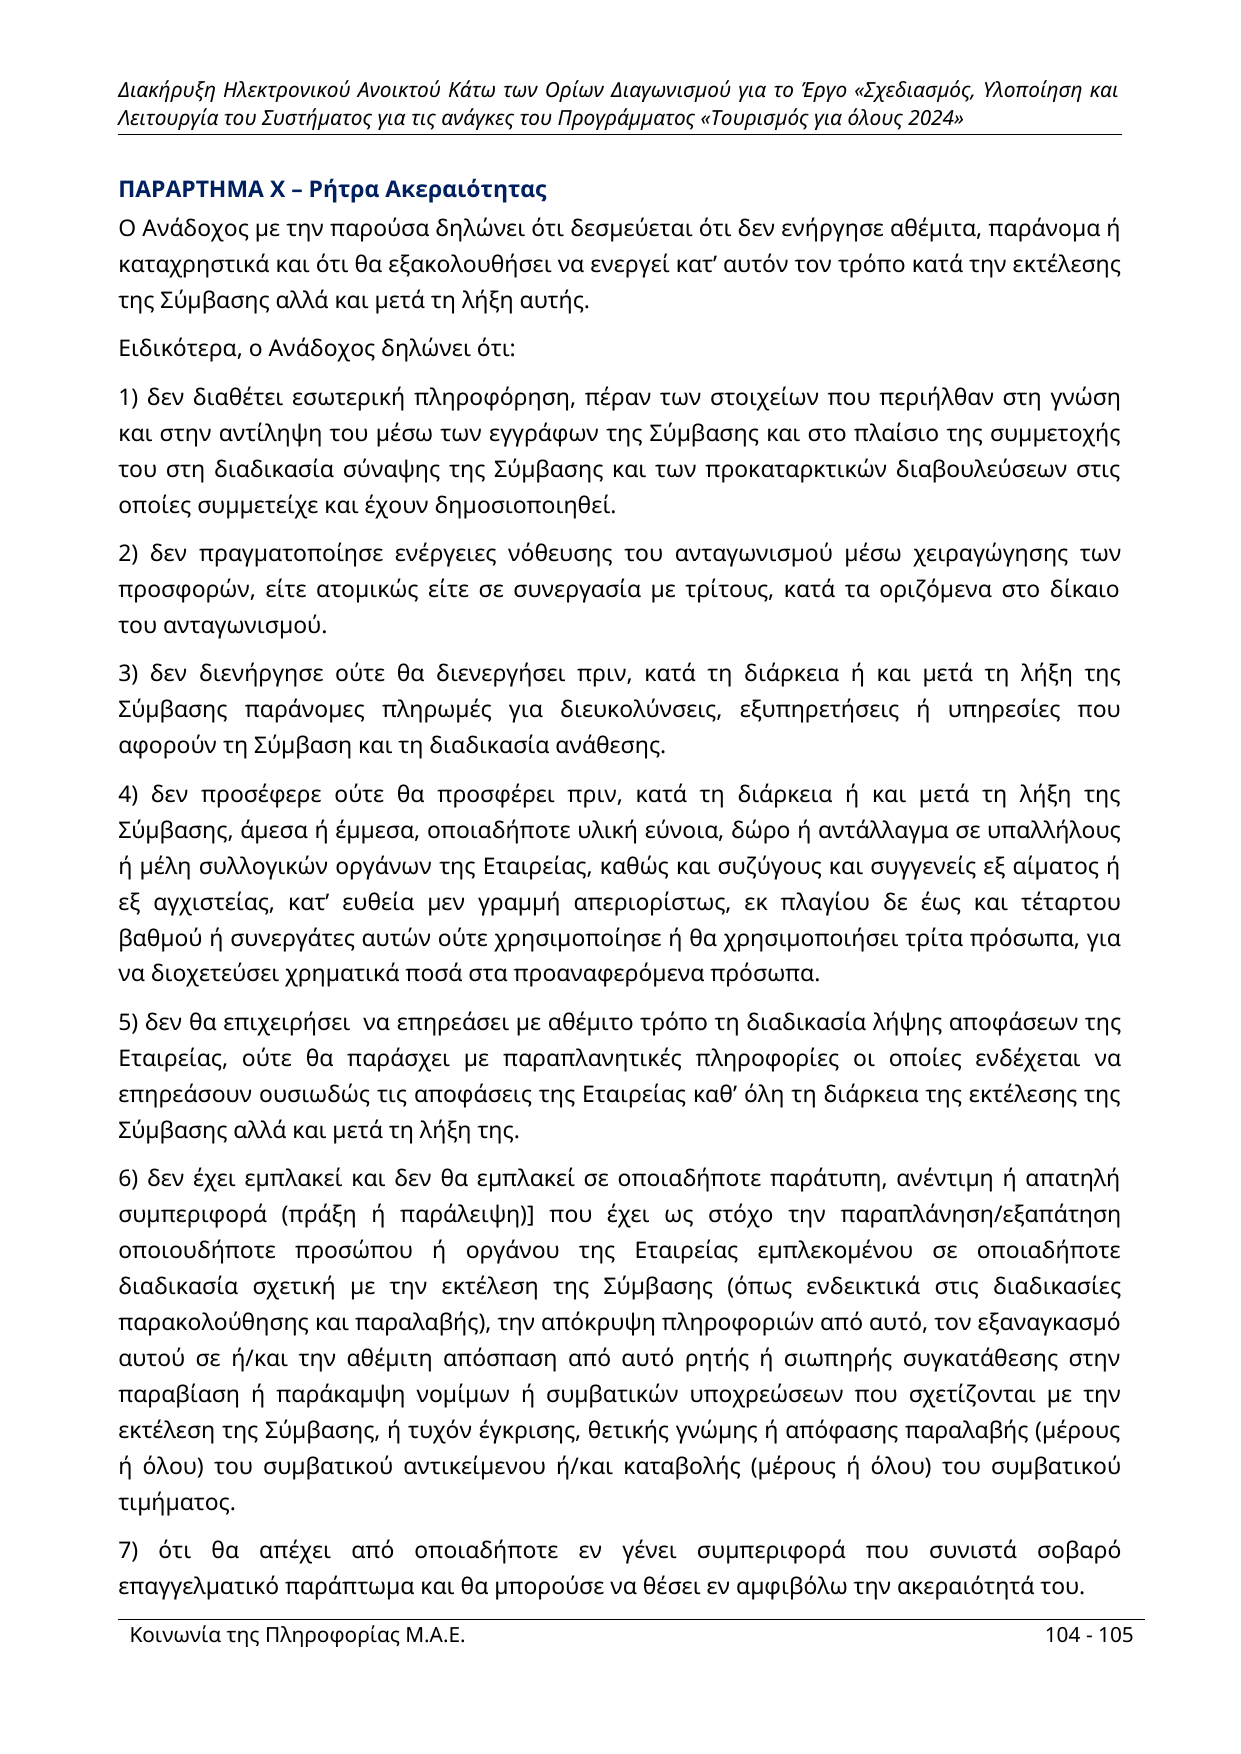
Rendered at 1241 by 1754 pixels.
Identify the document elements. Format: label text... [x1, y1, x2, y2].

text 7) ότι θα απέχει από οποιαδήποτε εν γένει συμπεριφορά που συνιστά σοβαρό επαγγελματικό παράπτωμα και θα μπορούσε να θέσει εν αμφιβόλω την ακεραιότητά του. [118, 1534, 1122, 1601]
subtitle ΠΑΡΑΡΤΗΜΑ X – Ρήτρα Ακεραιότητας [118, 172, 1122, 204]
text 4) δεν προσέφερε ούτε θα προσφέρει πριν, κατά τη διάρκεια ή και μετά τη λήξη της Σύμβασης, άμεσα ή έμμεσα, οποιαδήποτε υλική εύνοια, δώρο ή αντάλλαγμα σε υπαλλήλους ή μέλη συλλογικών οργάνων της Εταιρείας, καθώς και συζύγους και συγγενείς εξ αίματος ή εξ αγχιστείας, κατ’ ευθεία μεν γραμμή απεριορίστως, εκ πλαγίου δε έως και τέταρτου βαθμού ή συνεργάτες αυτών ούτε χρησιμοποίησε ή θα χρησιμοποιήσει τρίτα πρόσωπα, για να διοχετεύσει χρηματικά ποσά στα προαναφερόμενα πρόσωπα. [118, 778, 1122, 989]
text 6) δεν έχει εμπλακεί και δεν θα εμπλακεί σε οποιαδήποτε παράτυπη, ανέντιμη ή απατηλή συμπεριφορά (πράξη ή παράλειψη)] που έχει ως στόχο την παραπλάνηση/εξαπάτηση οποιουδήποτε προσώπου ή οργάνου της Εταιρείας εμπλεκομένου σε οποιαδήποτε διαδικασία σχετική με την εκτέλεση της Σύμβασης (όπως ενδεικτικά στις διαδικασίες παρακολούθησης και παραλαβής), την απόκρυψη πληροφοριών από αυτό, τον εξαναγκασμό αυτού σε ή/και την αθέμιτη απόσπαση από αυτό ρητής ή σιωπηρής συγκατάθεσης στην παραβίαση ή παράκαμψη νομίμων ή συμβατικών υποχρεώσεων που σχετίζονται με την εκτέλεση της Σύμβασης, ή τυχόν έγκρισης, θετικής γνώμης ή απόφασης παραλαβής (μέρους ή όλου) του συμβατικού αντικείμενου ή/και καταβολής (μέρους ή όλου) του συμβατικού τιμήματος. [118, 1162, 1122, 1517]
text 5) δεν θα επιχειρήσει να επηρεάσει με αθέμιτο τρόπο τη διαδικασία λήψης αποφάσεων της Εταιρείας, ούτε θα παράσχει με παραπλανητικές πληροφορίες οι οποίες ενδέχεται να επηρεάσουν ουσιωδώς τις αποφάσεις της Εταιρείας καθ’ όλη τη διάρκεια της εκτέλεσης της Σύμβασης αλλά και μετά τη λήξη της. [118, 1006, 1122, 1145]
text Ο Ανάδοχος με την παρούσα δηλώνει ότι δεσμεύεται ότι δεν ενήργησε αθέμιτα, παράνομα ή καταχρηστικά και ότι θα εξακολουθήσει να ενεργεί κατ’ αυτόν τον τρόπο κατά την εκτέλεσης της Σύμβασης αλλά και μετά τη λήξη αυτής. [118, 212, 1122, 315]
text Ειδικότερα, ο Ανάδοχος δηλώνει ότι: [118, 332, 1122, 364]
text 3) δεν διενήργησε ούτε θα διενεργήσει πριν, κατά τη διάρκεια ή και μετά τη λήξη της Σύμβασης παράνομες πληρωμές για διευκολύνσεις, εξυπηρετήσεις ή υπηρεσίες που αφορούν τη Σύμβαση και τη διαδικασία ανάθεσης. [118, 657, 1122, 761]
text 1) δεν διαθέτει εσωτερική πληροφόρηση, πέραν των στοιχείων που περιήλθαν στη γνώση και στην αντίληψη του μέσω των εγγράφων της Σύμβασης και στο πλαίσιο της συμμετοχής του στη διαδικασία σύναψης της Σύμβασης και των προκαταρκτικών διαβουλεύσεων στις οποίες συμμετείχε και έχουν δημοσιοποιηθεί. [118, 381, 1122, 520]
text 2) δεν πραγματοποίησε ενέργειες νόθευσης του ανταγωνισμού μέσω χειραγώγησης των προσφορών, είτε ατομικώς είτε σε συνεργασία με τρίτους, κατά τα οριζόμενα στο δίκαιο του ανταγωνισμού. [118, 537, 1122, 640]
